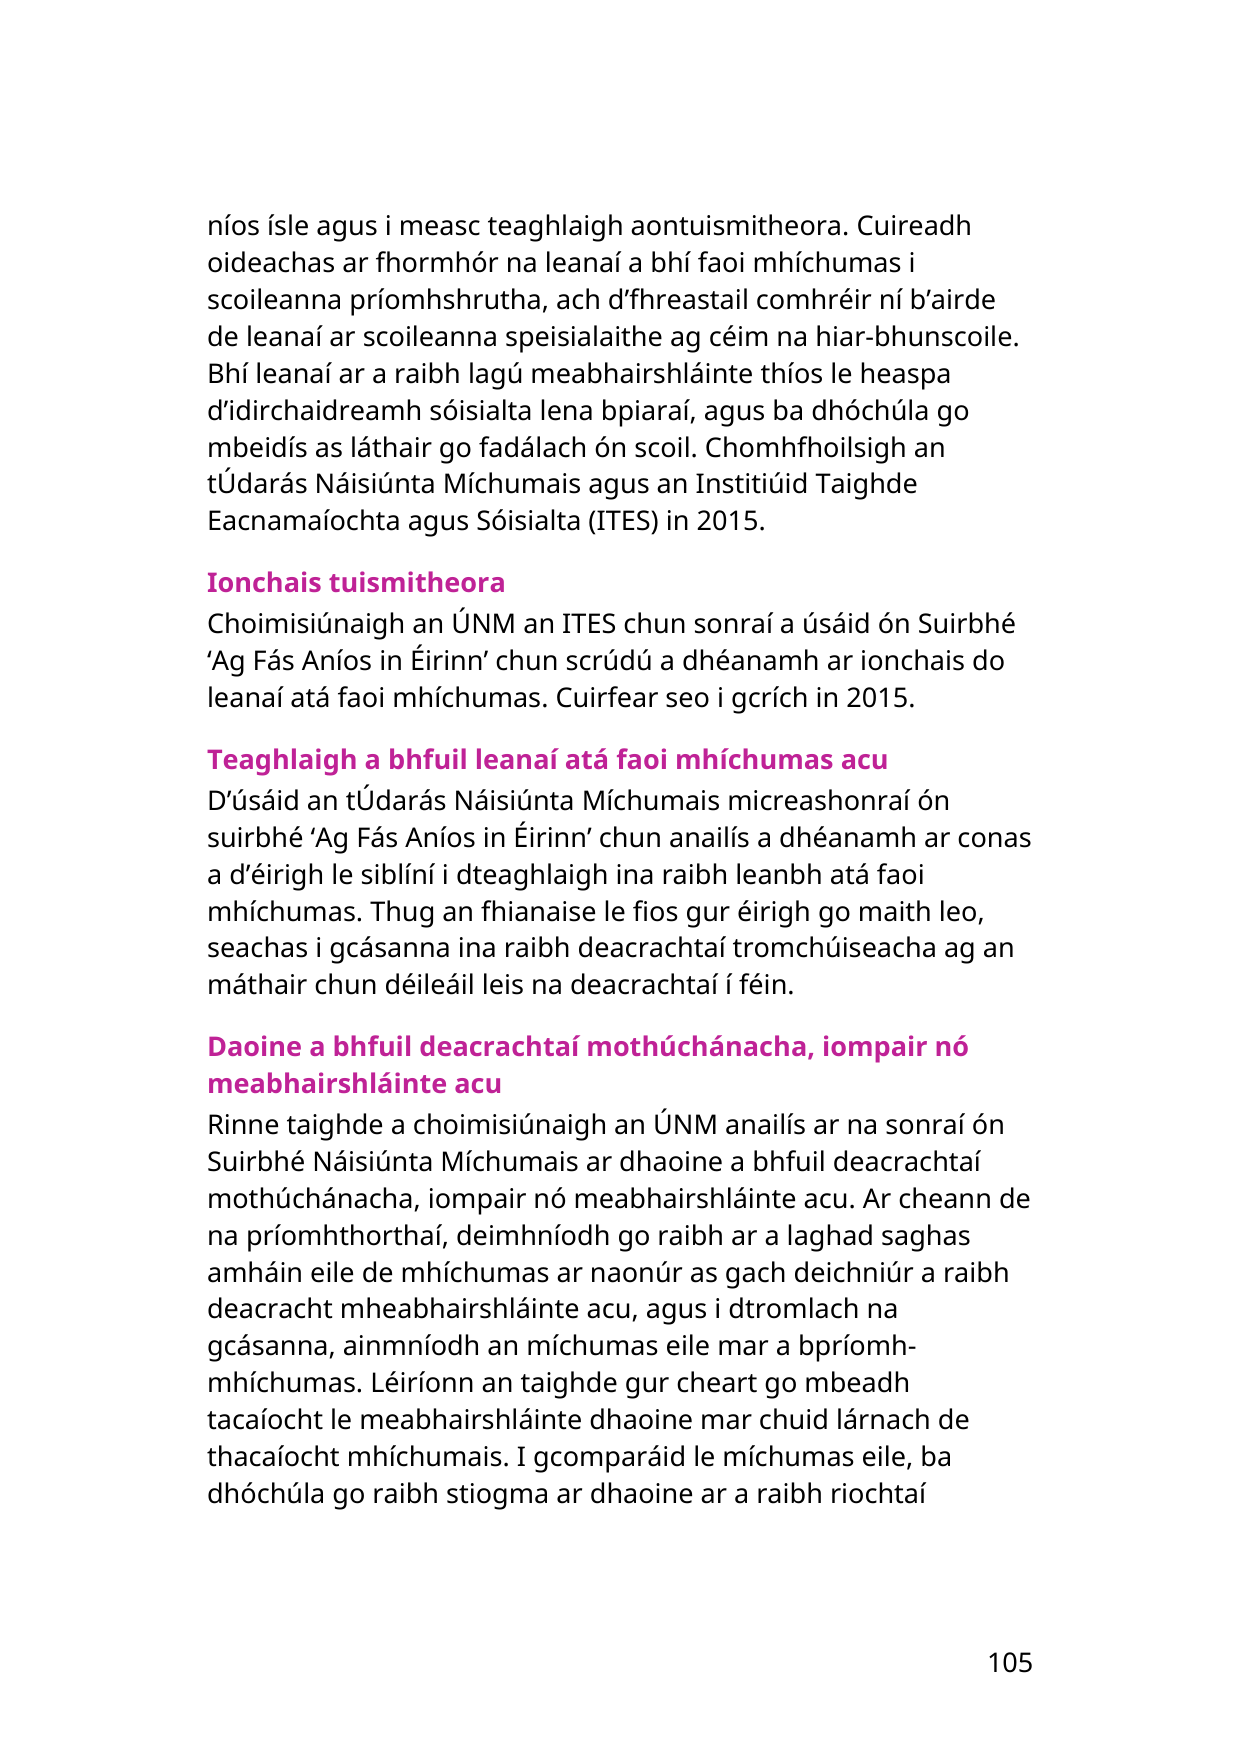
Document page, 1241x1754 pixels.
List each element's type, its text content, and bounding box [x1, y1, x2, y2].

subtitle Daoine a bhfuil deacrachtaí mothúchánacha, iompair nó meabhairshláinte acu [207, 1028, 1033, 1101]
text D’úsáid an tÚdarás Náisiúnta Míchumais micreashonraí ón suirbhé ‘Ag Fás Aníos in Éirinn’ chun anailís a dhéanamh ar conas a d’éirigh le siblíní i dteaghlaigh ina raibh leanbh atá faoi mhíchumas. Thug an fhianaise le fios gur éirigh go maith leo, seachas i gcásanna ina raibh deacrachtaí tromchúiseacha ag an máthair chun déileáil leis na deacrachtaí í féin. [207, 781, 1033, 1003]
text Choimisiúnaigh an ÚNM an ITES chun sonraí a úsáid ón Suirbhé ‘Ag Fás Aníos in Éirinn’ chun scrúdú a dhéanamh ar ionchais do leanaí atá faoi mhíchumas. Cuirfear seo i gcrích in 2015. [207, 605, 1033, 715]
subtitle Ionchais tuismitheora [207, 564, 1033, 601]
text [207, 1106, 1033, 1511]
subtitle Teaghlaigh a bhfuil leanaí atá faoi mhíchumas acu [207, 740, 1033, 777]
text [207, 207, 1033, 539]
